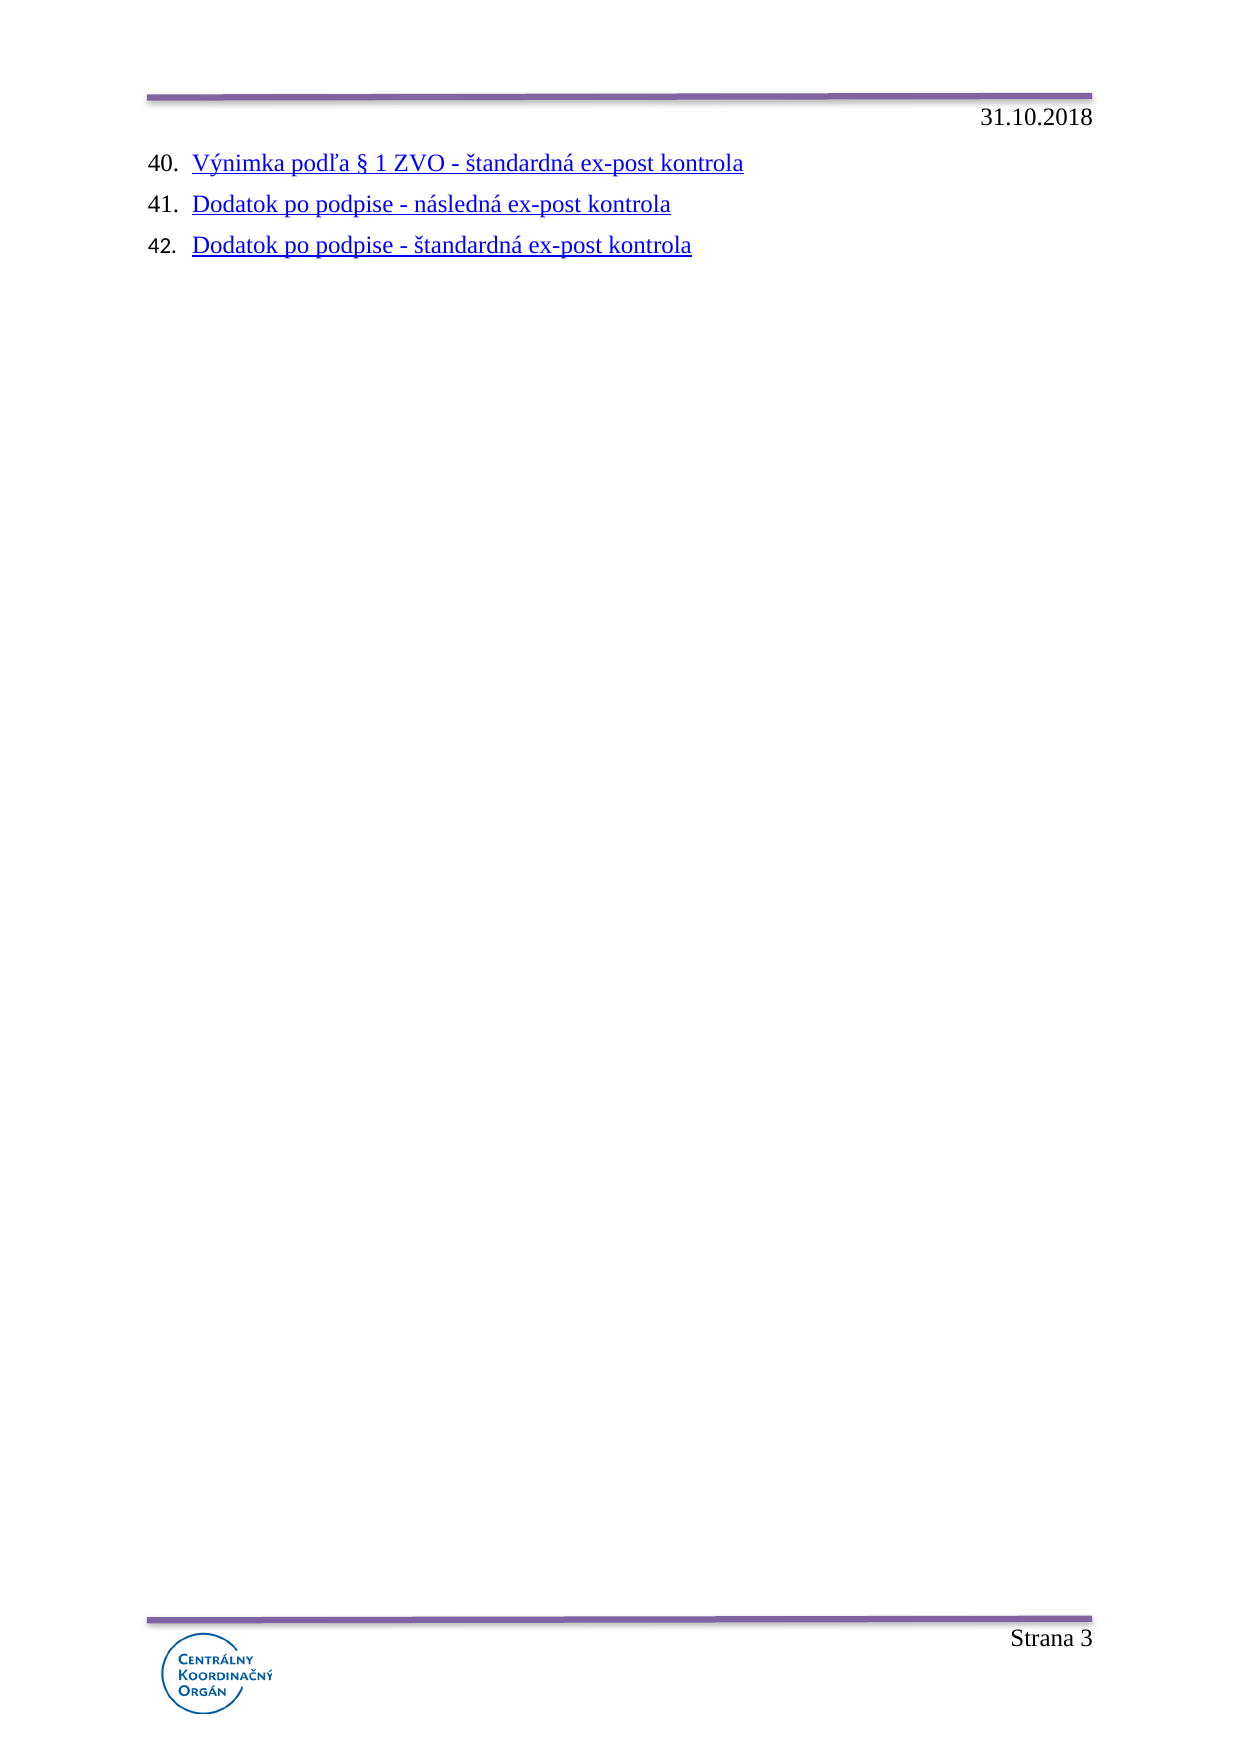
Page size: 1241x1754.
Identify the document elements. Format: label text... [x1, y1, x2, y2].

picture [159, 1631, 272, 1713]
list Dodatok po podpise - štandardná ex-post kontrola [148, 230, 1093, 259]
list Výnimka podľa § 1 ZVO - štandardná ex-post kontrola [148, 148, 1093, 176]
list Dodatok po podpise - následná ex-post kontrola [148, 189, 1093, 218]
